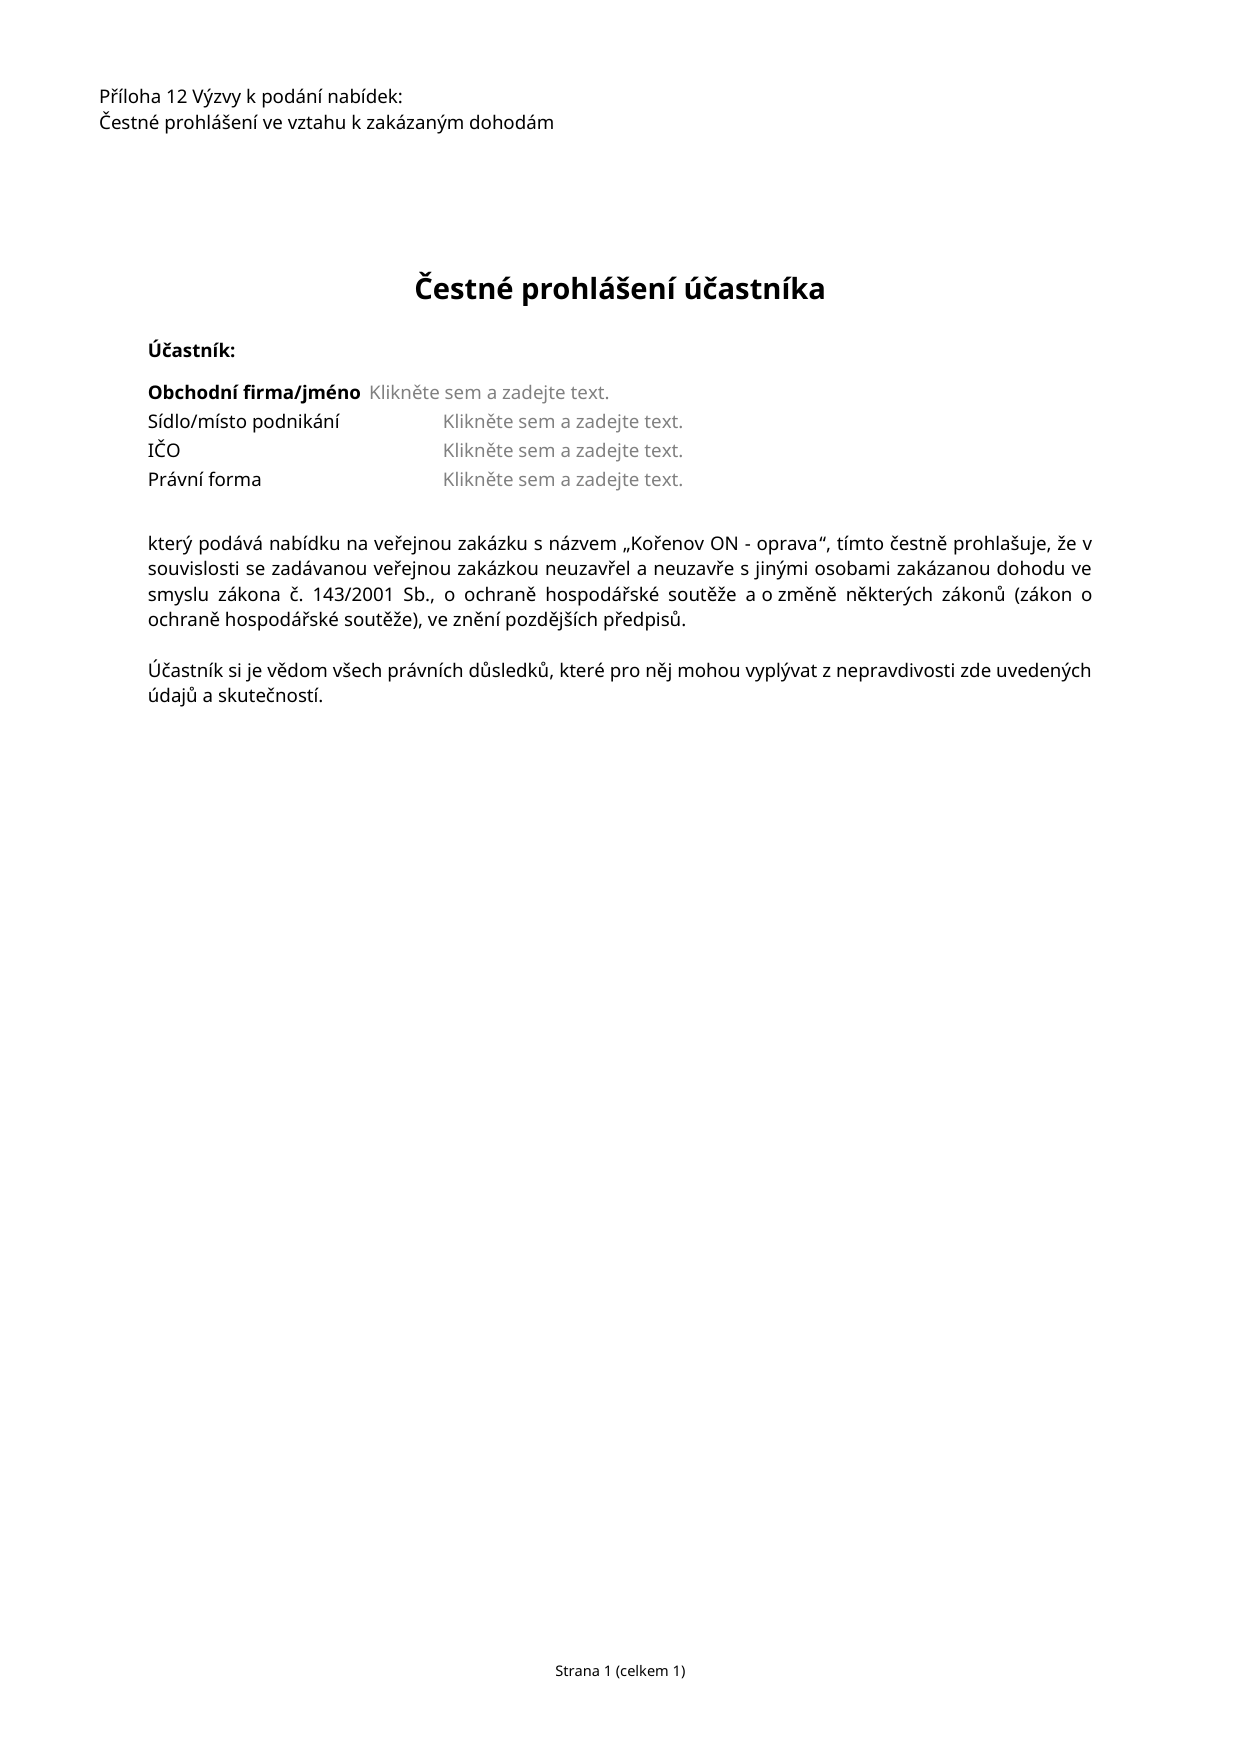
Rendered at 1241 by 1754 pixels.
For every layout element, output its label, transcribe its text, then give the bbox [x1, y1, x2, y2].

text Účastník: [148, 333, 1093, 364]
text IČO [148, 434, 1093, 463]
text který podává nabídku na veřejnou zakázku s názvem „Kořenov ON - oprava“, tímto čestně prohlašuje, že v souvislosti se zadávanou veřejnou zakázkou neuzavřel a neuzavře s jinými osobami zakázanou dohodu ve smyslu zákona č. 143/2001 Sb., o ochraně hospodářské soutěže a o změně některých zákonů (zákon o ochraně hospodářské soutěže), ve znění pozdějších předpisů. [148, 530, 1093, 632]
text Obchodní firma/jméno [148, 376, 1093, 405]
text Sídlo/místo podnikání [148, 405, 1093, 434]
text Právní forma [148, 463, 1093, 492]
title Čestné prohlášení účastníka [148, 268, 1093, 308]
text Účastník si je vědom všech právních důsledků, které pro něj mohou vyplývat z nepravdivosti zde uvedených údajů a skutečností. [148, 657, 1093, 708]
